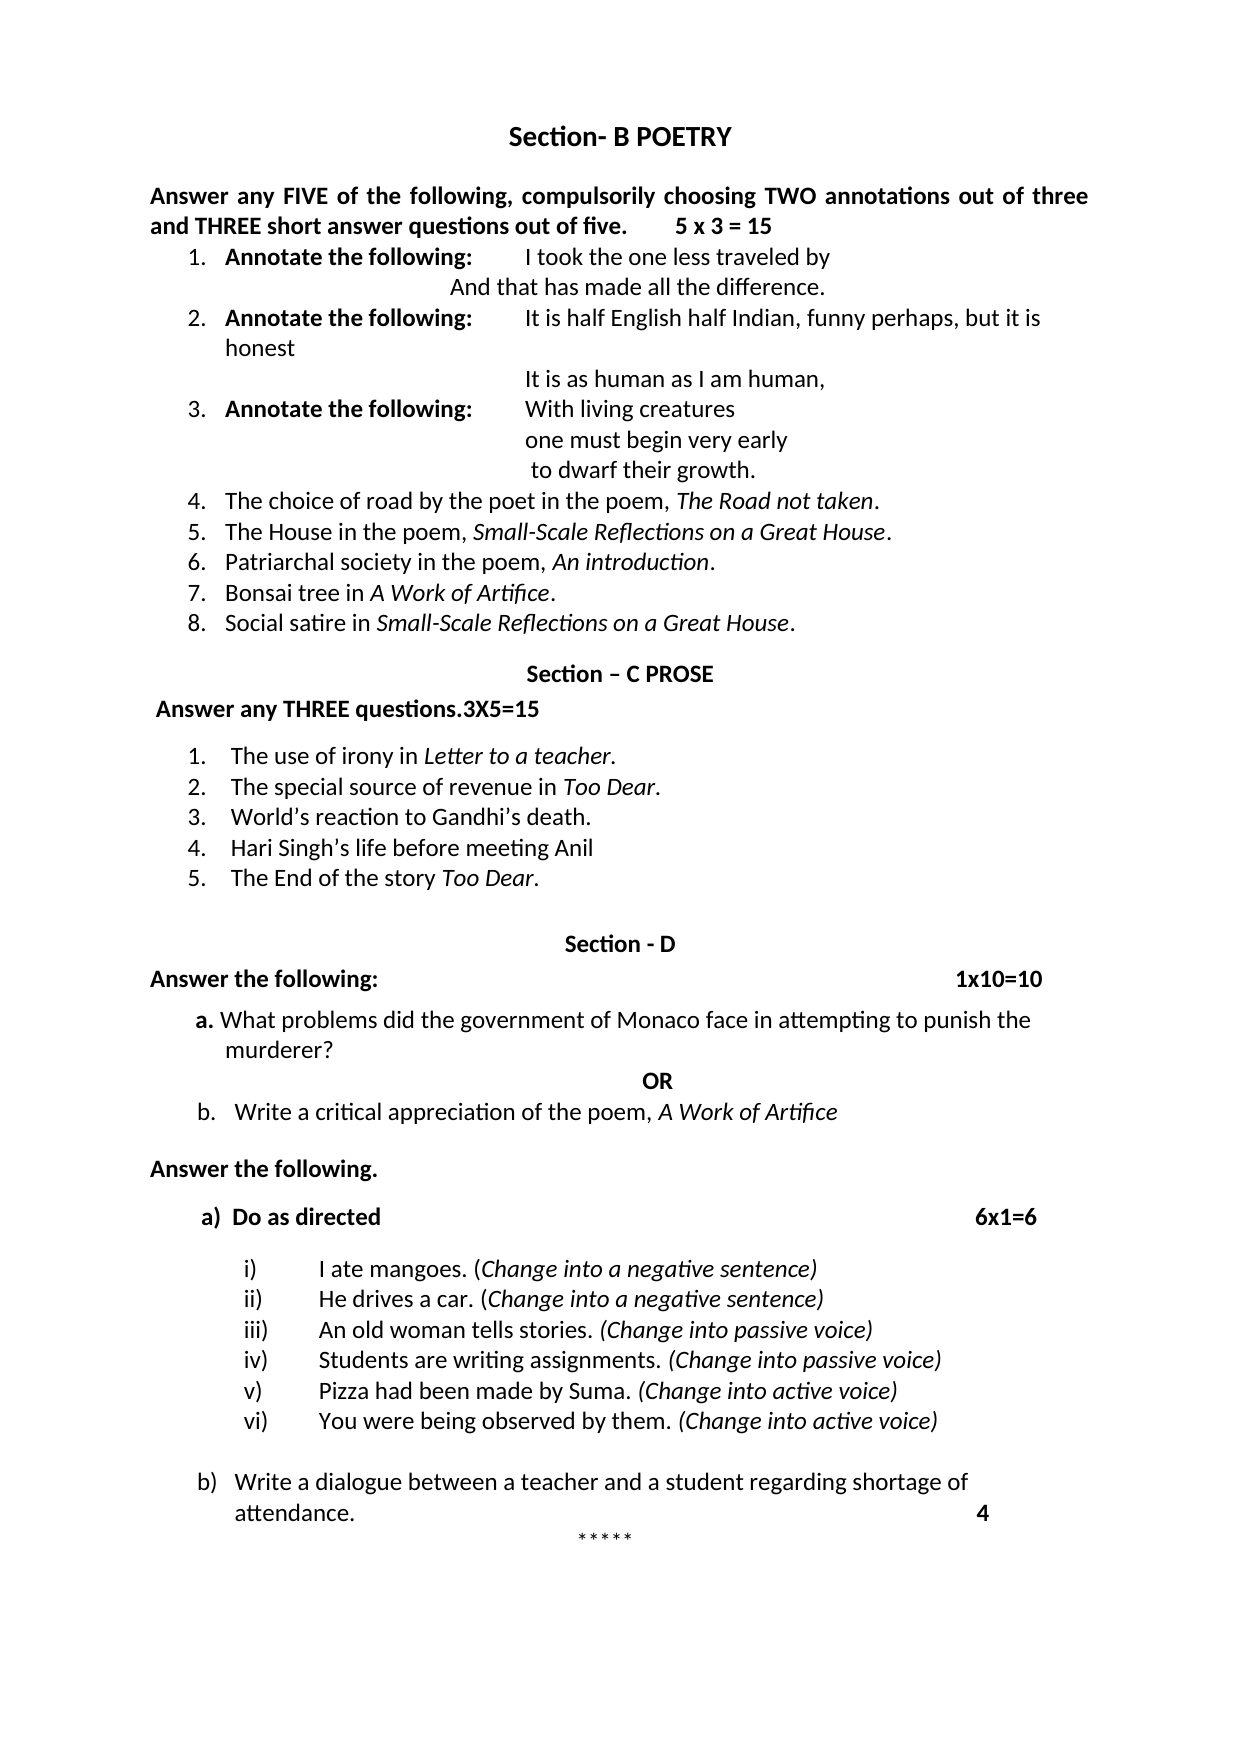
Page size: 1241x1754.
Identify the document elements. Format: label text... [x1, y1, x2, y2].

list The End of the story Too Dear. [187, 862, 1090, 893]
text And that has made all the difference. [150, 271, 1090, 302]
list a. What problems did the government of Monaco face in attempting to punish the murderer? [150, 1004, 1090, 1065]
list He drives a car. (Change into a negative sentence) [244, 1283, 1090, 1314]
list Annotate the following: I took the one less traveled by [187, 241, 1090, 271]
text to dwarf their growth. [150, 454, 1090, 485]
list Write a dialogue between a teacher and a student regarding shortage of attendance. 4 [197, 1466, 1090, 1527]
list The special source of revenue in Too Dear. [187, 771, 1090, 801]
text Answer any THREE questions.3X5=15 [150, 693, 1090, 724]
list Students are writing assignments. (Change into passive voice) [244, 1344, 1090, 1375]
list Annotate the following: With living creatures [187, 393, 1090, 424]
text Section – C PROSE [150, 658, 1090, 689]
text Section- B POETRY [150, 118, 1090, 154]
text a) Do as directed 6x1=6 [150, 1201, 1090, 1232]
list Hari Singh’s life before meeting Anil [187, 832, 1090, 862]
list An old woman tells stories. (Change into passive voice) [244, 1314, 1090, 1344]
list The choice of road by the poet in the poem, The Road not taken. [187, 485, 1090, 516]
list Social satire in Small-Scale Reflections on a Great House. [187, 607, 1090, 638]
text Answer any FIVE of the following, compulsorily choosing TWO annotations out of three and THREE short answer questions out of five. 5 x 3 = 15 [150, 180, 1090, 241]
list You were being observed by them. (Change into active voice) [244, 1405, 1090, 1436]
list It is as human as I am human, [225, 363, 1090, 393]
text one must begin very early [450, 424, 1090, 454]
text Answer the following: 1x10=10 [150, 963, 1090, 994]
list The use of irony in Letter to a teacher. [187, 740, 1090, 771]
list Annotate the following: It is half English half Indian, funny perhaps, but it is honest [187, 302, 1090, 363]
list World’s reaction to Gandhi’s death. [187, 801, 1090, 832]
list I ate mangoes. (Change into a negative sentence) [244, 1253, 1090, 1283]
list Write a critical appreciation of the poem, A Work of Artifice [197, 1096, 1090, 1126]
list Bonsai tree in A Work of Artifice. [187, 577, 1090, 607]
list The House in the poem, Small-Scale Reflections on a Great House. [187, 516, 1090, 546]
text Section - D [150, 928, 1090, 959]
text Answer the following. [150, 1153, 1090, 1183]
list Pizza had been made by Suma. (Change into active voice) [244, 1375, 1090, 1405]
list Patriarchal society in the poem, An introduction. [187, 546, 1090, 577]
text ***** [150, 1527, 1090, 1555]
list OR [225, 1065, 1090, 1096]
